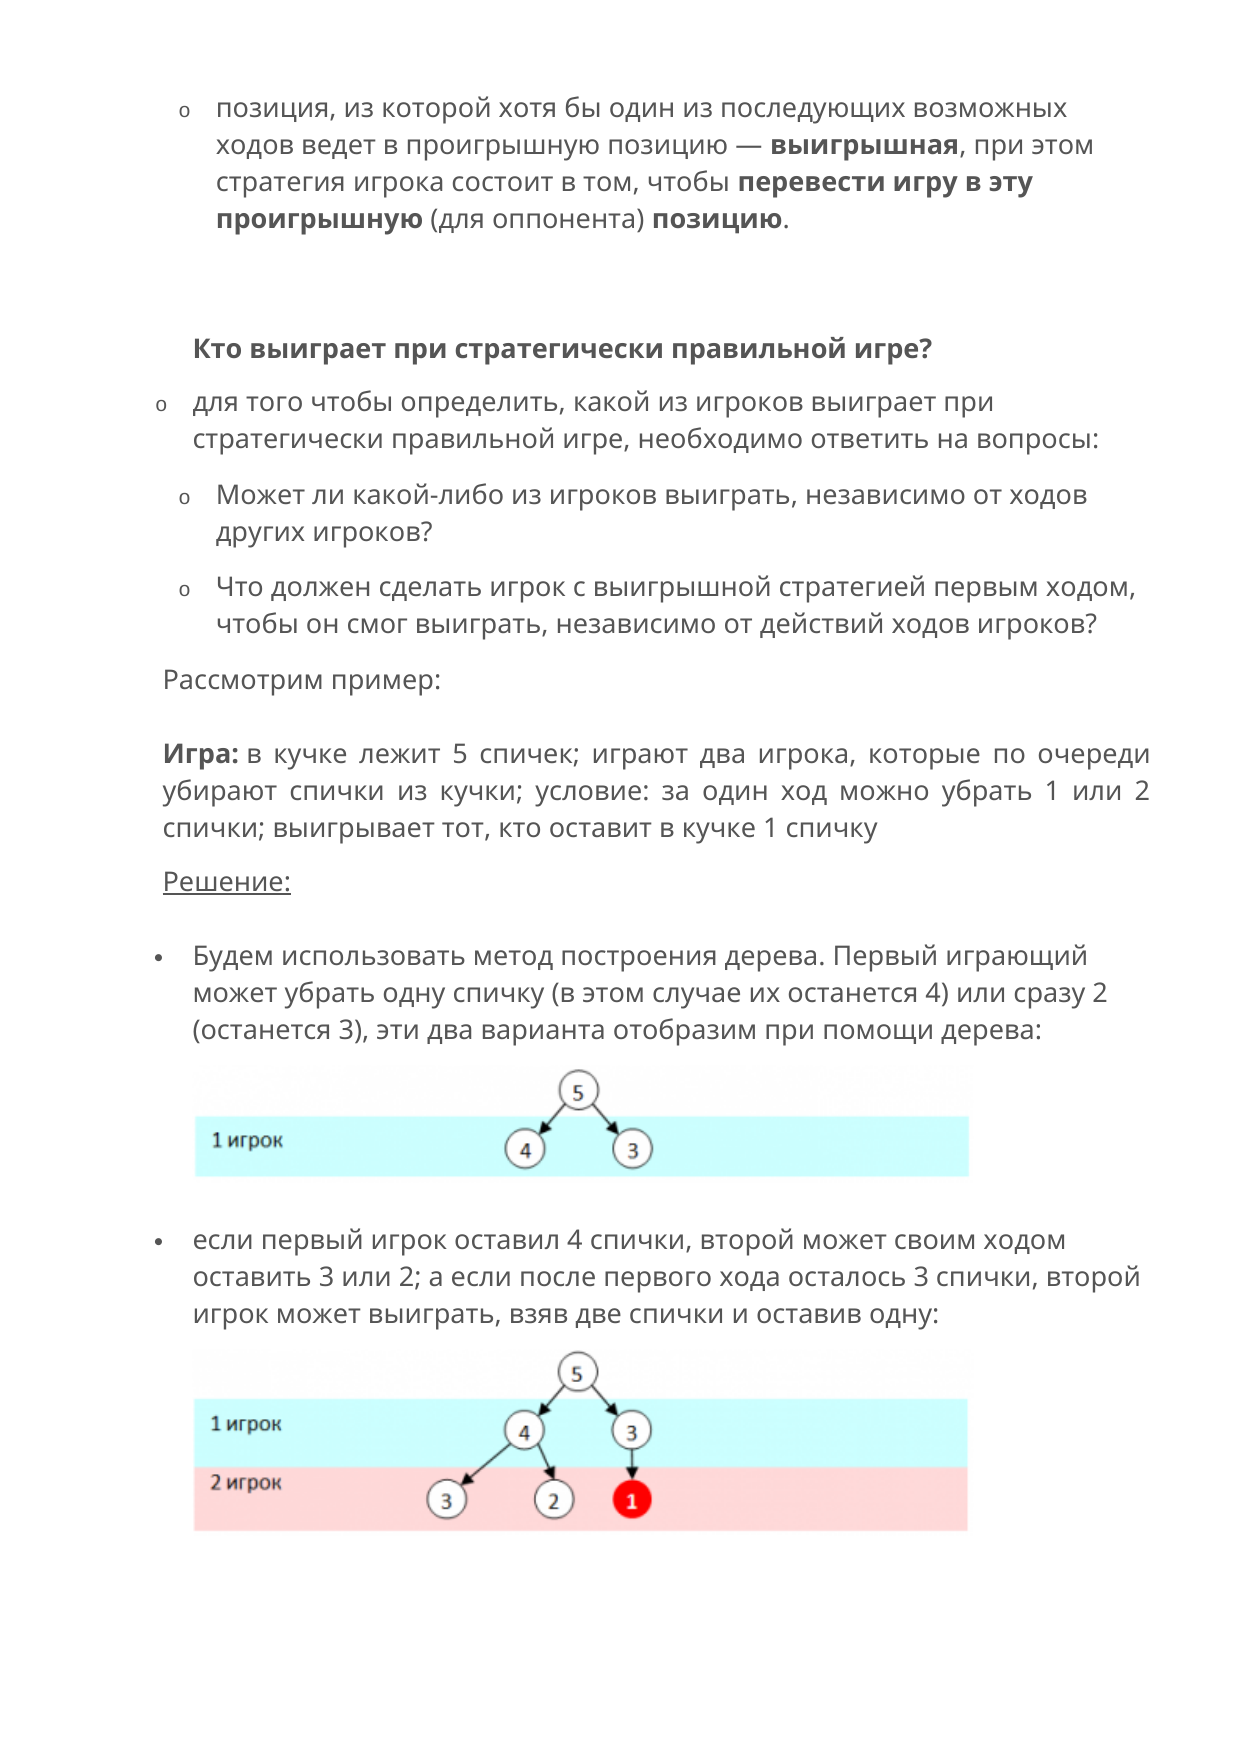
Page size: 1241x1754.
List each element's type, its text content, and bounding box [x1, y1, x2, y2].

text Кто выиграет при стратегически правильной игре? [192, 329, 1152, 366]
picture [192, 1349, 974, 1536]
picture [192, 1065, 974, 1183]
text Игра: в кучке лежит 5 спичек; играют два игрока, которые по очереди убирают спички из кучки; условие: за один ход можно убрать 1 или 2 спички; выигрывает тот, кто оставит в кучке 1 спичку [162, 735, 1152, 845]
text Рассмотрим пример: [162, 660, 1152, 697]
list позиция, из которой хотя бы один из последующих возможных ходов ведет в проигрышную позицию — выигрышная, при этом стратегия игрока состоит в том, чтобы перевести игру в эту проигрышную (для оппонента) позицию. [178, 89, 1152, 236]
list Может ли какой-либо из игроков выиграть, независимо от ходов других игроков? [178, 475, 1152, 549]
list Будем использовать метод построения дерева. Первый играющий может убрать одну спичку (в этом случае их останется 4) или сразу 2 (останется 3), эти два варианта отобразим при помощи дерева: [155, 936, 1152, 1047]
list если первый игрок оставил 4 спички, второй может своим ходом оставить 3 или 2; а если после первого хода осталось 3 спички, второй игрок может выиграть, взяв две спички и оставив одну: [155, 1220, 1152, 1331]
list Что должен сделать игрок с выигрышной стратегией первым ходом, чтобы он смог выиграть, независимо от действий ходов игроков? [178, 568, 1152, 642]
list для того чтобы определить, какой из игроков выиграет при стратегически правильной игре, необходимо ответить на вопросы: [155, 383, 1152, 457]
text Решение: [162, 862, 1152, 899]
